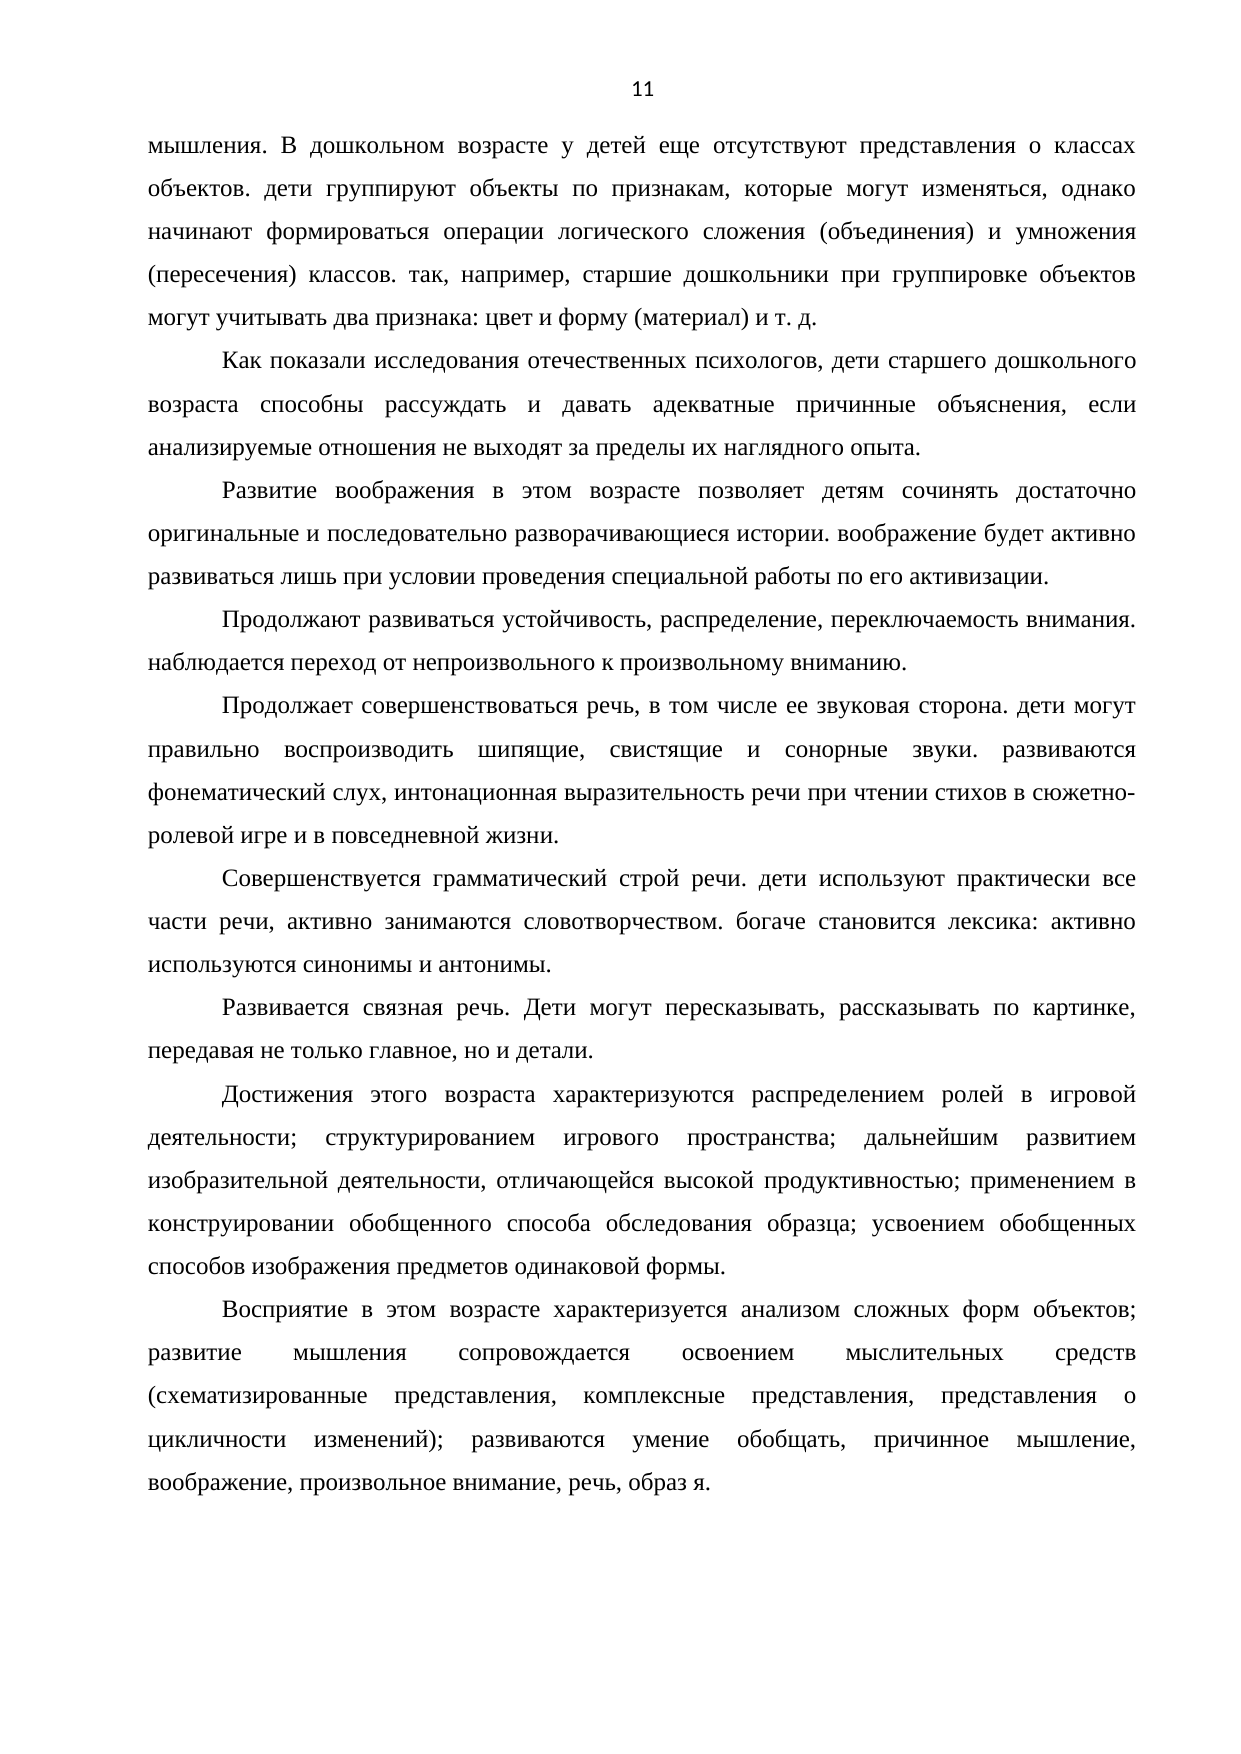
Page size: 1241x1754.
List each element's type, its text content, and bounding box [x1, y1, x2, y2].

text Развитие воображения в этом возрасте позволяет детям сочинять достаточно оригинальные и последовательно разворачивающиеся истории. воображение будет активно развиваться лишь при условии проведения специальной работы по его активизации. [148, 475, 1137, 590]
text Продолжают развиваться устойчивость, распределение, переключаемость внимания. наблюдается переход от непроизвольного к произвольному вниманию. [148, 604, 1137, 676]
text Восприятие в этом возрасте характеризуется анализом сложных форм объектов; развитие мышления сопровождается освоением мыслительных средств (схематизированные представления, комплексные представления, представления о цикличности изменений); развиваются умение обобщать, причинное мышление, воображение, произвольное внимание, речь, образ я. [148, 1294, 1137, 1496]
text Развивается связная речь. Дети могут пересказывать, рассказывать по картинке, передавая не только главное, но и детали. [148, 992, 1137, 1064]
text Достижения этого возраста характеризуются распределением ролей в игровой деятельности; структурированием игрового пространства; дальнейшим развитием изобразительной деятельности, отличающейся высокой продуктивностью; применением в конструировании обобщенного способа обследования образца; усвоением обобщенных способов изображения предметов одинаковой формы. [148, 1079, 1137, 1280]
text Продолжает совершенствоваться речь, в том числе ее звуковая сторона. дети могут правильно воспроизводить шипящие, свистящие и сонорные звуки. развиваются фонематический слух, интонационная выразительность речи при чтении стихов в сюжетно-ролевой игре и в повседневной жизни. [148, 691, 1137, 849]
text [148, 130, 1137, 331]
text Совершенствуется грамматический строй речи. дети используют практически все части речи, активно занимаются словотворчеством. богаче становится лексика: активно используются синонимы и антонимы. [148, 863, 1137, 978]
text Как показали исследования отечественных психологов, дети старшего дошкольного возраста способны рассуждать и давать адекватные причинные объяснения, если анализируемые отношения не выходят за пределы их наглядного опыта. [148, 346, 1137, 461]
